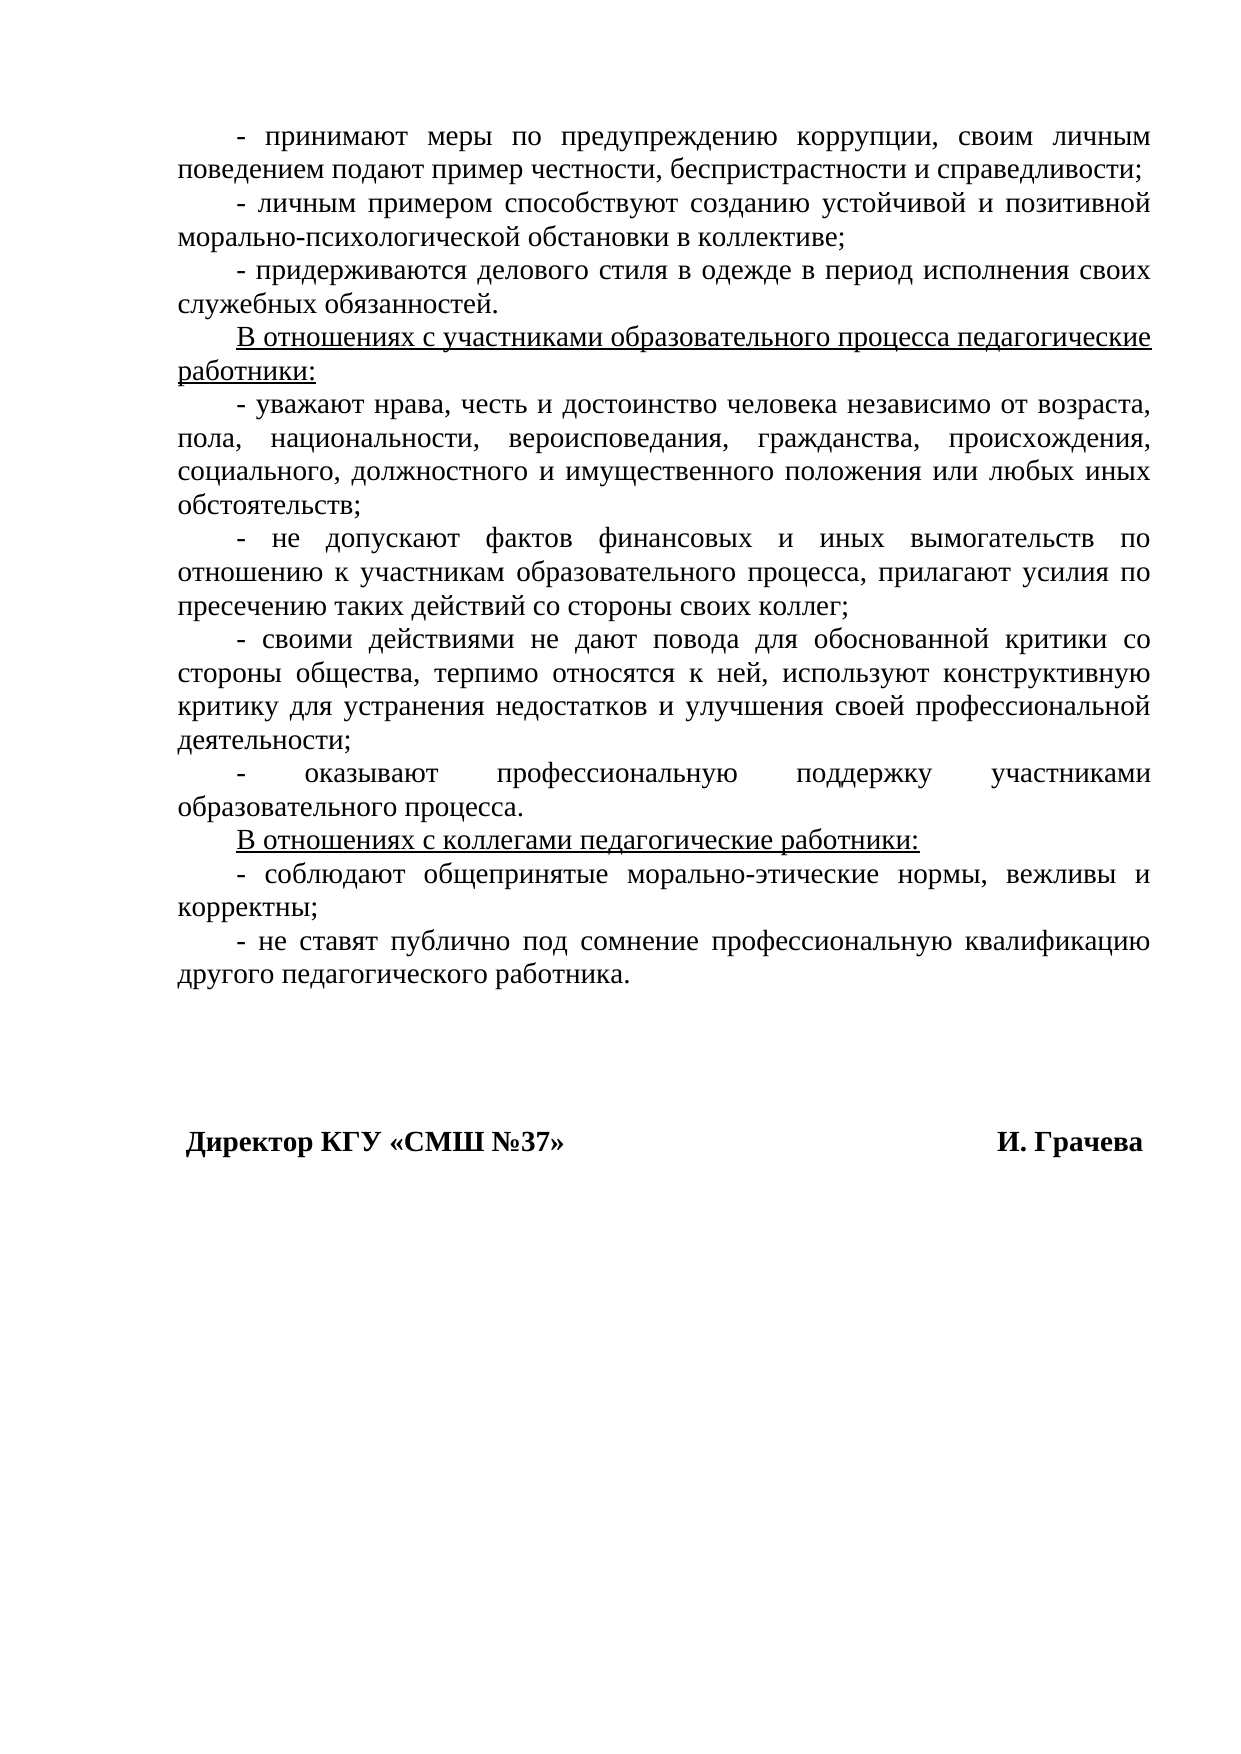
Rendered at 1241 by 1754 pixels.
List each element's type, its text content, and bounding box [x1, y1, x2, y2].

text - принимают меры по предупреждению коррупции, своим личным поведением подают пример честности, беспристрастности и справедливости; [177, 118, 1152, 185]
text - уважают нрава, честь и достоинство человека независимо от возраста, пола, национальности, вероисповедания, гражданства, происхождения, социального, должностного и имущественного положения или любых иных обстоятельств; [177, 386, 1152, 521]
text Директор КГУ «СМШ №37» И. Грачева [177, 1124, 1152, 1158]
text - оказывают профессиональную поддержку участниками образовательного процесса. [177, 755, 1152, 822]
text - не ставят публично под сомнение профессиональную квалификацию другого педагогического работника. [177, 923, 1152, 990]
text - соблюдают общепринятые морально-этические нормы, вежливы и корректны; [177, 856, 1152, 923]
text - придерживаются делового стиля в одежде в период исполнения своих служебных обязанностей. [177, 252, 1152, 319]
text В отношениях с коллегами педагогические работники: [177, 822, 1152, 856]
text - не допускают фактов финансовых и иных вымогательств по отношению к участникам образовательного процесса, прилагают усилия по пресечению таких действий со стороны своих коллег; [177, 521, 1152, 621]
text - своими действиями не дают повода для обоснованной критики со стороны общества, терпимо относятся к ней, используют конструктивную критику для устранения недостатков и улучшения своей профессиональной деятельности; [177, 621, 1152, 755]
text В отношениях с участниками образовательного процесса педагогические работники: [177, 319, 1152, 386]
text - личным примером способствуют созданию устойчивой и позитивной морально-психологической обстановки в коллективе; [177, 185, 1152, 252]
